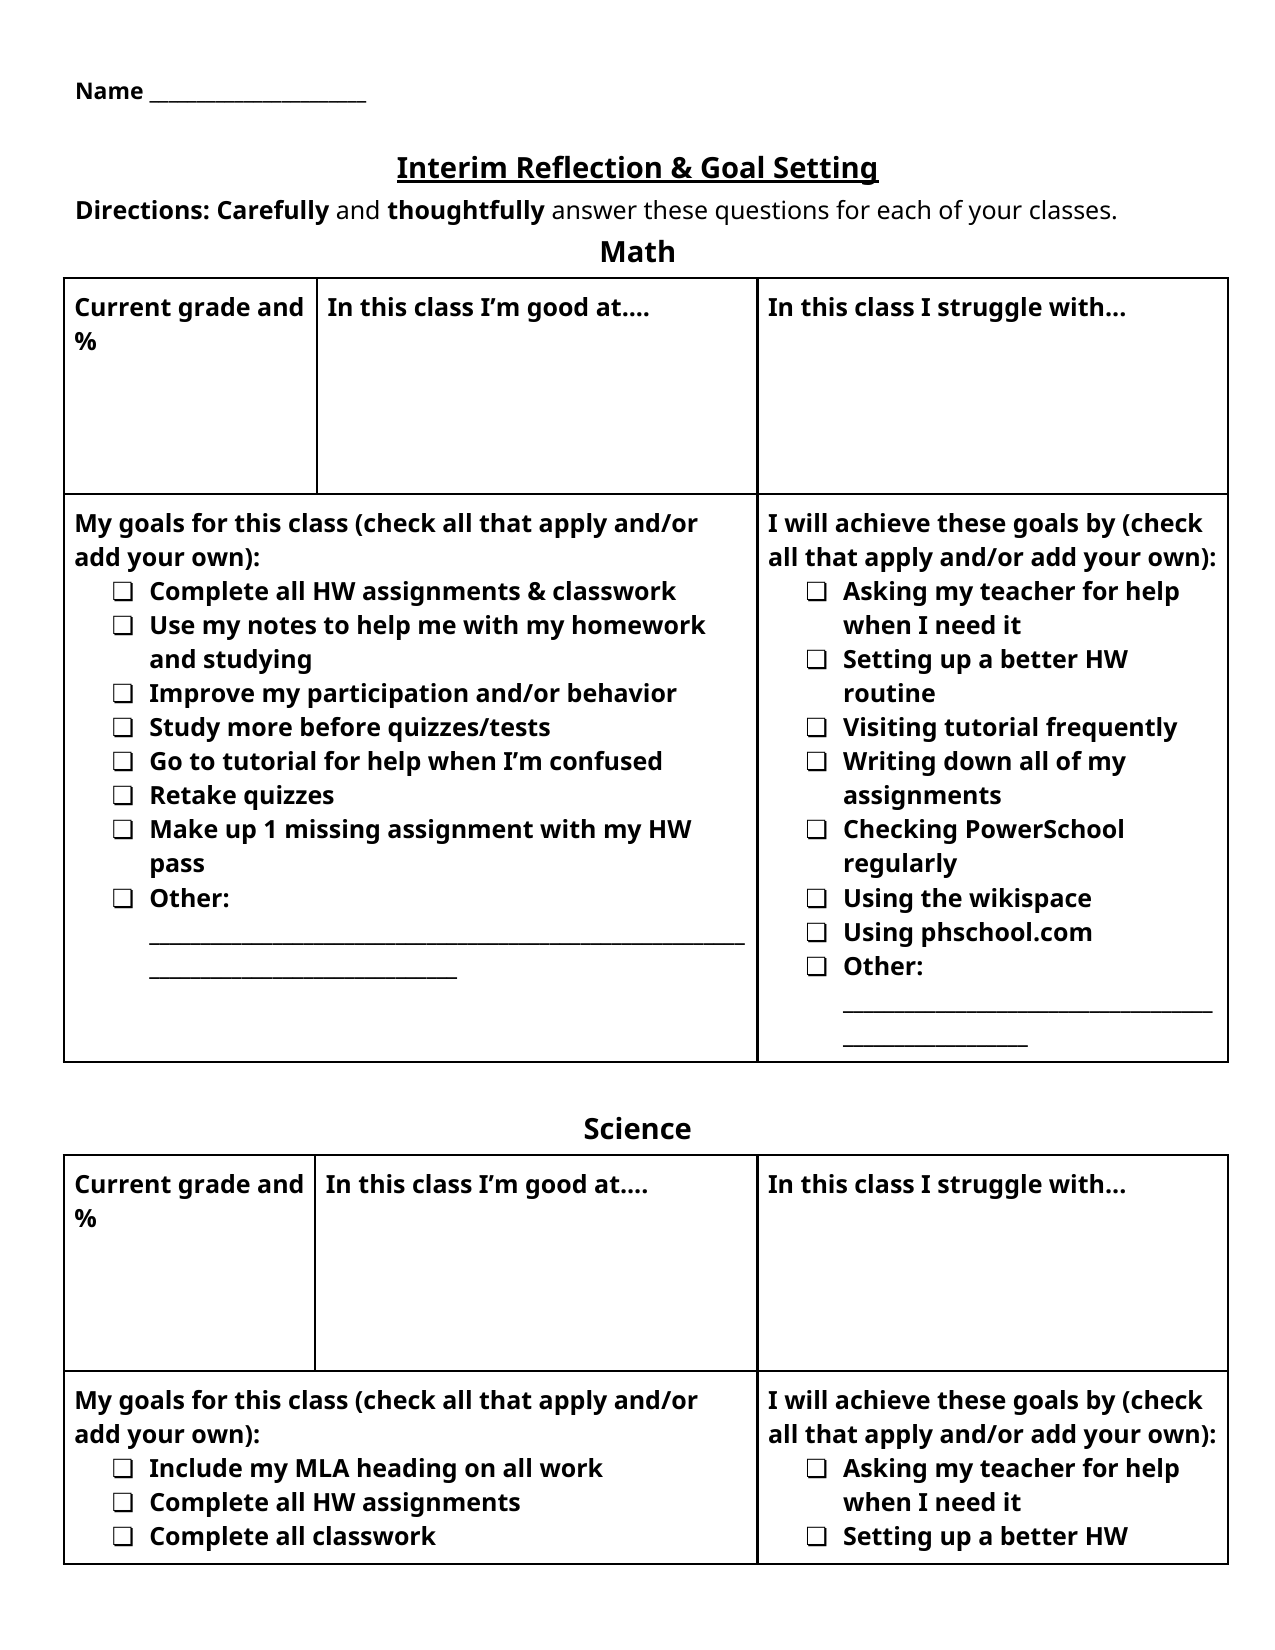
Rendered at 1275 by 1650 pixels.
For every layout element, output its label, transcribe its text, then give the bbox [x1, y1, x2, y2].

table_header Current grade and % [65, 279, 316, 493]
table_header In this class I struggle with... [759, 279, 1227, 493]
table_header In this class I’m good at.... [318, 279, 756, 493]
text Science [75, 1109, 1200, 1148]
text Directions: Carefully and thoughtfully answer these questions for each of your classes. [75, 192, 1200, 227]
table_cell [759, 1372, 1227, 1563]
text Math [75, 232, 1200, 271]
table_header In this class I struggle with... [759, 1156, 1227, 1370]
table_header In this class I’m good at.... [316, 1156, 756, 1370]
text Interim Reflection & Goal Setting [75, 147, 1200, 187]
table_header Current grade and % [65, 1156, 314, 1370]
table_cell I will achieve these goals by (check all that apply and/or add your own): Asking my teacher for help when I need it Setting up a better HW routine Visiting tutorial frequently Writing down all of my assignments Checking PowerSchool regularly Using the wikispace Using phschool.com Other: ______________________________________________________ [759, 495, 1227, 1061]
text Name _______________________ [75, 75, 1200, 106]
table_cell My goals for this class (check all that apply and/or add your own): Complete all HW assignments & classwork Use my notes to help me with my homework and studying Improve my participation and/or behavior Study more before quizzes/tests Go to tutorial for help when I’m confused Retake quizzes Make up 1 missing assignment with my HW pass Other: ________________________________________________________________________________________ [65, 495, 756, 1061]
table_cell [65, 1372, 756, 1563]
